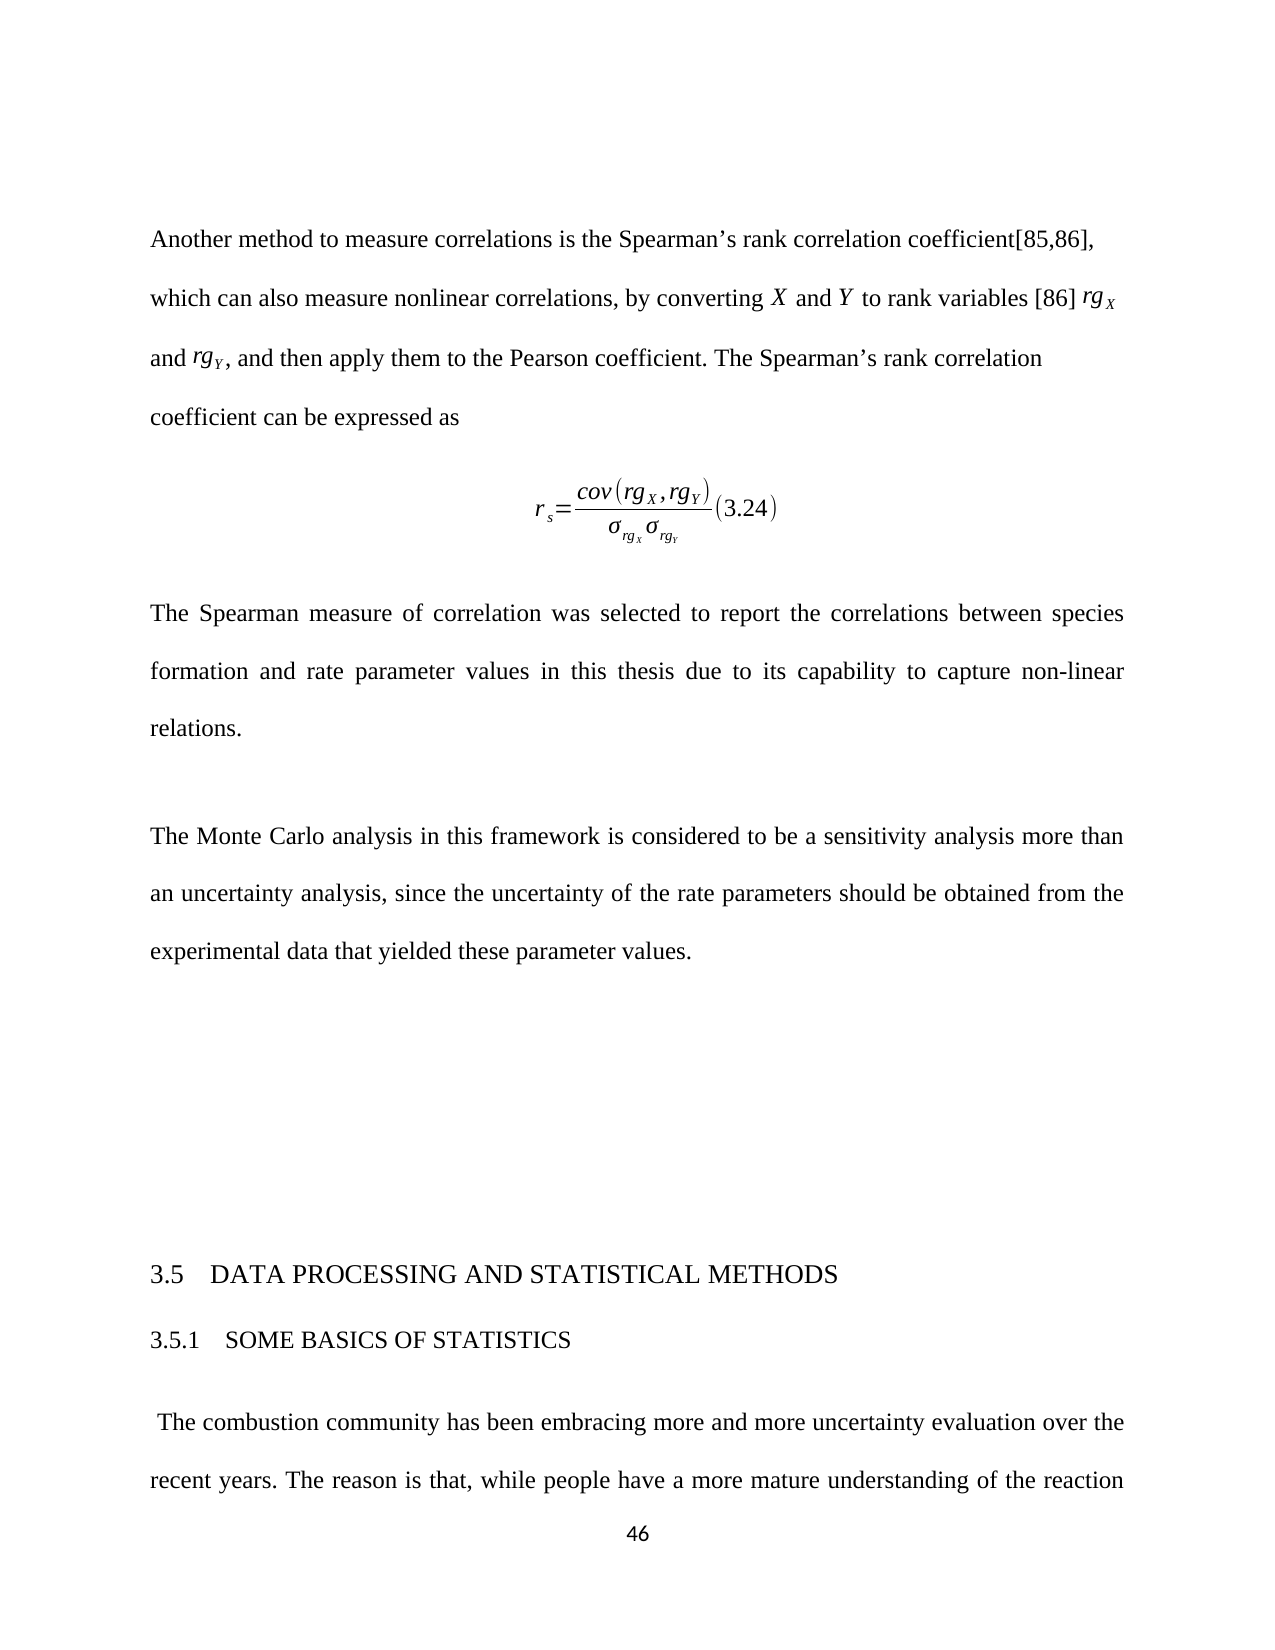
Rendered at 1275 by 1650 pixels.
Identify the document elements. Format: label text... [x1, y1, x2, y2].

text Another method to measure correlations is the Spearman’s rank correlation coefficient[85,86], which can also measure nonlinear correlations, by converting and to rank variables [86] and , and then apply them to the Pearson coefficient. The Spearman’s rank correlation coefficient can be expressed as [150, 224, 1125, 431]
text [150, 1407, 1125, 1493]
text The Spearman measure of correlation was selected to report the correlations between species formation and rate parameter values in this thesis due to its capability to capture non-linear relations. [150, 598, 1125, 742]
subtitle DATA PROCESSING AND STATISTICAL METHODS [150, 1258, 1125, 1289]
text The Monte Carlo analysis in this framework is considered to be a sensitivity analysis more than an uncertainty analysis, since the uncertainty of the rate parameters should be obtained from the experimental data that yielded these parameter values. [150, 821, 1125, 964]
subtitle SOME BASICS OF STATISTICS [150, 1325, 1125, 1353]
